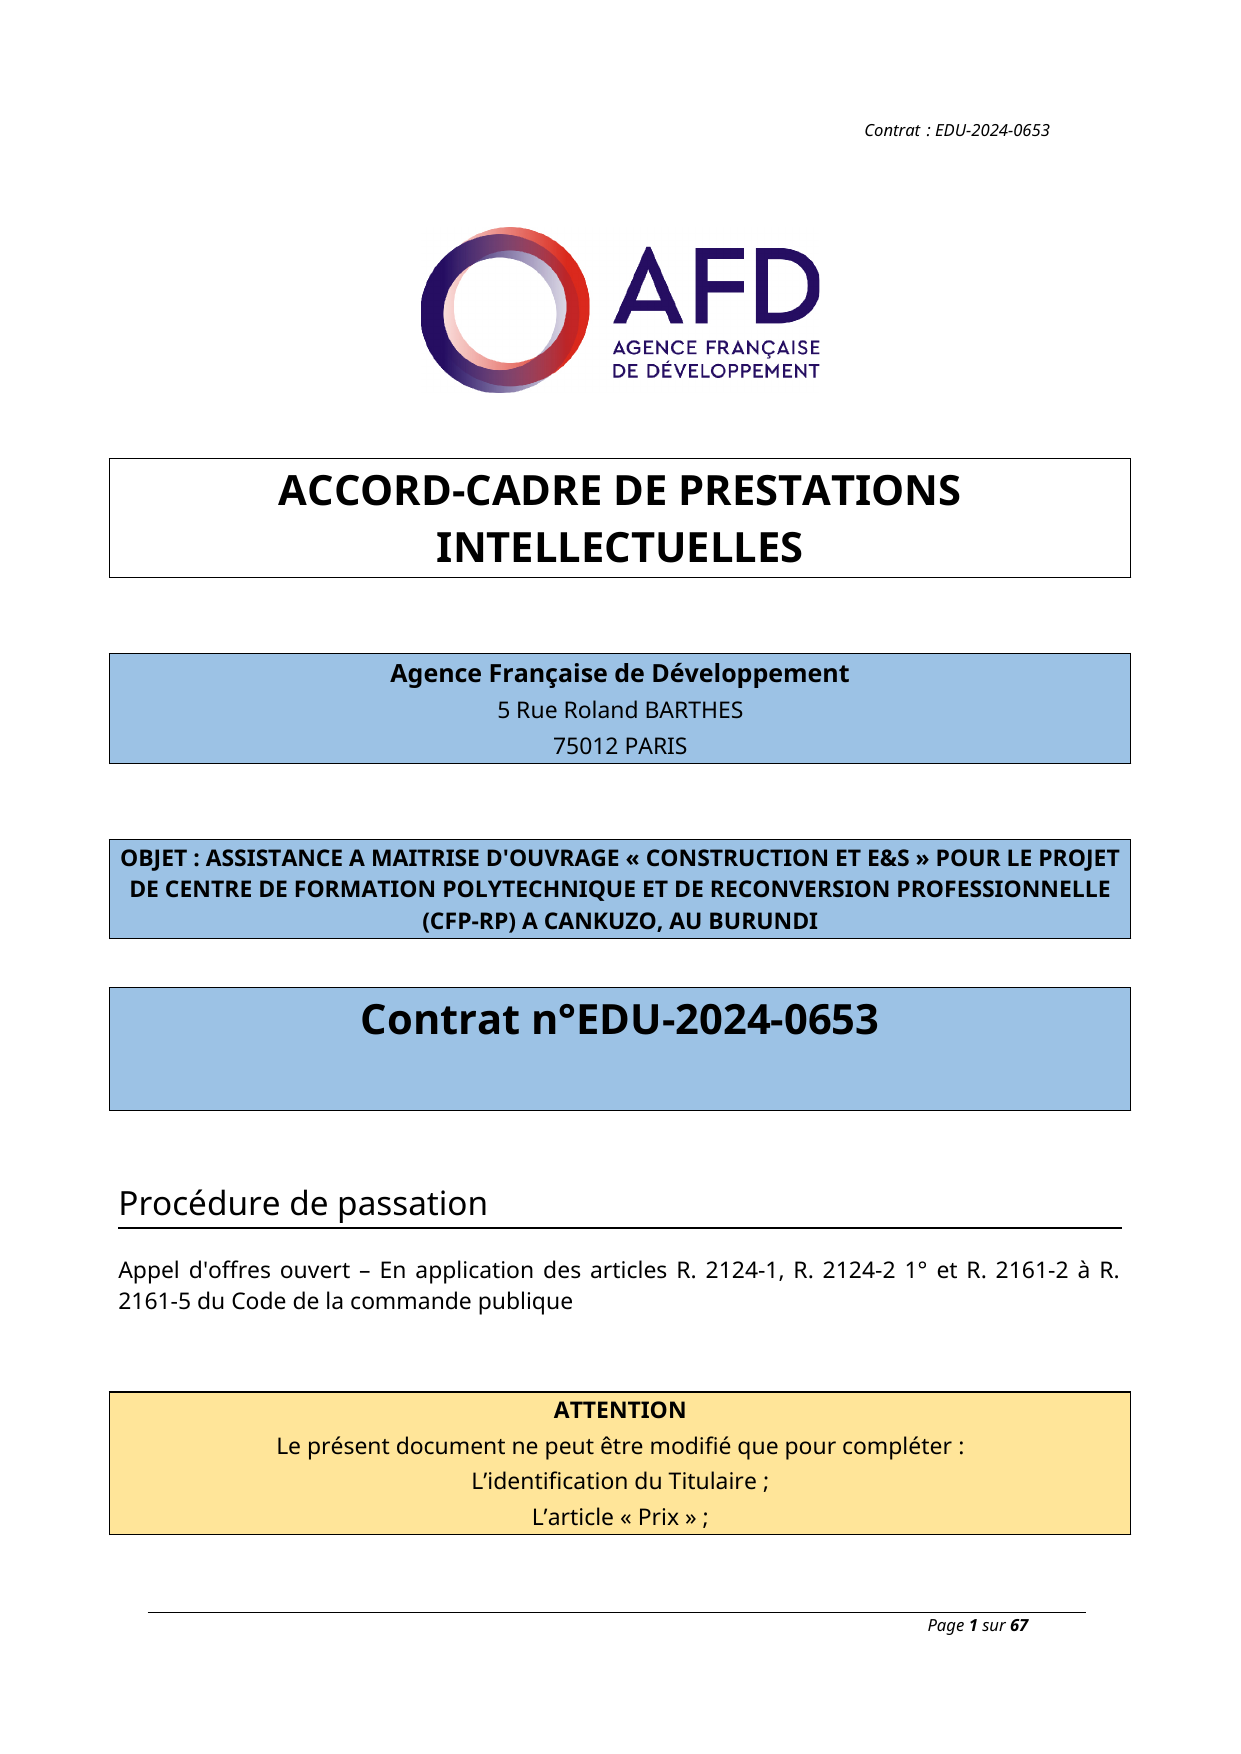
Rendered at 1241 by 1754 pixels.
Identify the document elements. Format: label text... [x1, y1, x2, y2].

text 5 Rue Roland BARTHES [110, 691, 1130, 726]
text L’identification du Titulaire ; [110, 1462, 1130, 1497]
text Contrat n°EDU-2024-0653 [110, 988, 1130, 1047]
picture [421, 227, 820, 393]
text Procédure de passation [118, 1180, 1122, 1227]
text 75012 PARIS [110, 727, 1130, 763]
text Agence Française de Développement [110, 654, 1130, 690]
text OBJET : ASSISTANCE A MAITRISE D'OUVRAGE « CONSTRUCTION ET E&S » POUR LE PROJET DE CENTRE DE FORMATION POLYTECHNIQUE ET DE RECONVERSION PROFESSIONNELLE (CFP-RP) A CANKUZO, AU BURUNDI [110, 840, 1130, 938]
text ATTENTION [110, 1393, 1130, 1426]
text ACCORD-CADRE DE PRESTATIONS INTELLECTUELLES [110, 459, 1130, 577]
text Appel d'offres ouvert – En application des articles R. 2124-1, R. 2124-2 1° et R. 2161-2 à R. 2161-5 du Code de la commande publique [118, 1254, 1122, 1316]
text L’article « Prix » ; [110, 1498, 1130, 1534]
text Le présent document ne peut être modifié que pour compléter : [110, 1427, 1130, 1461]
